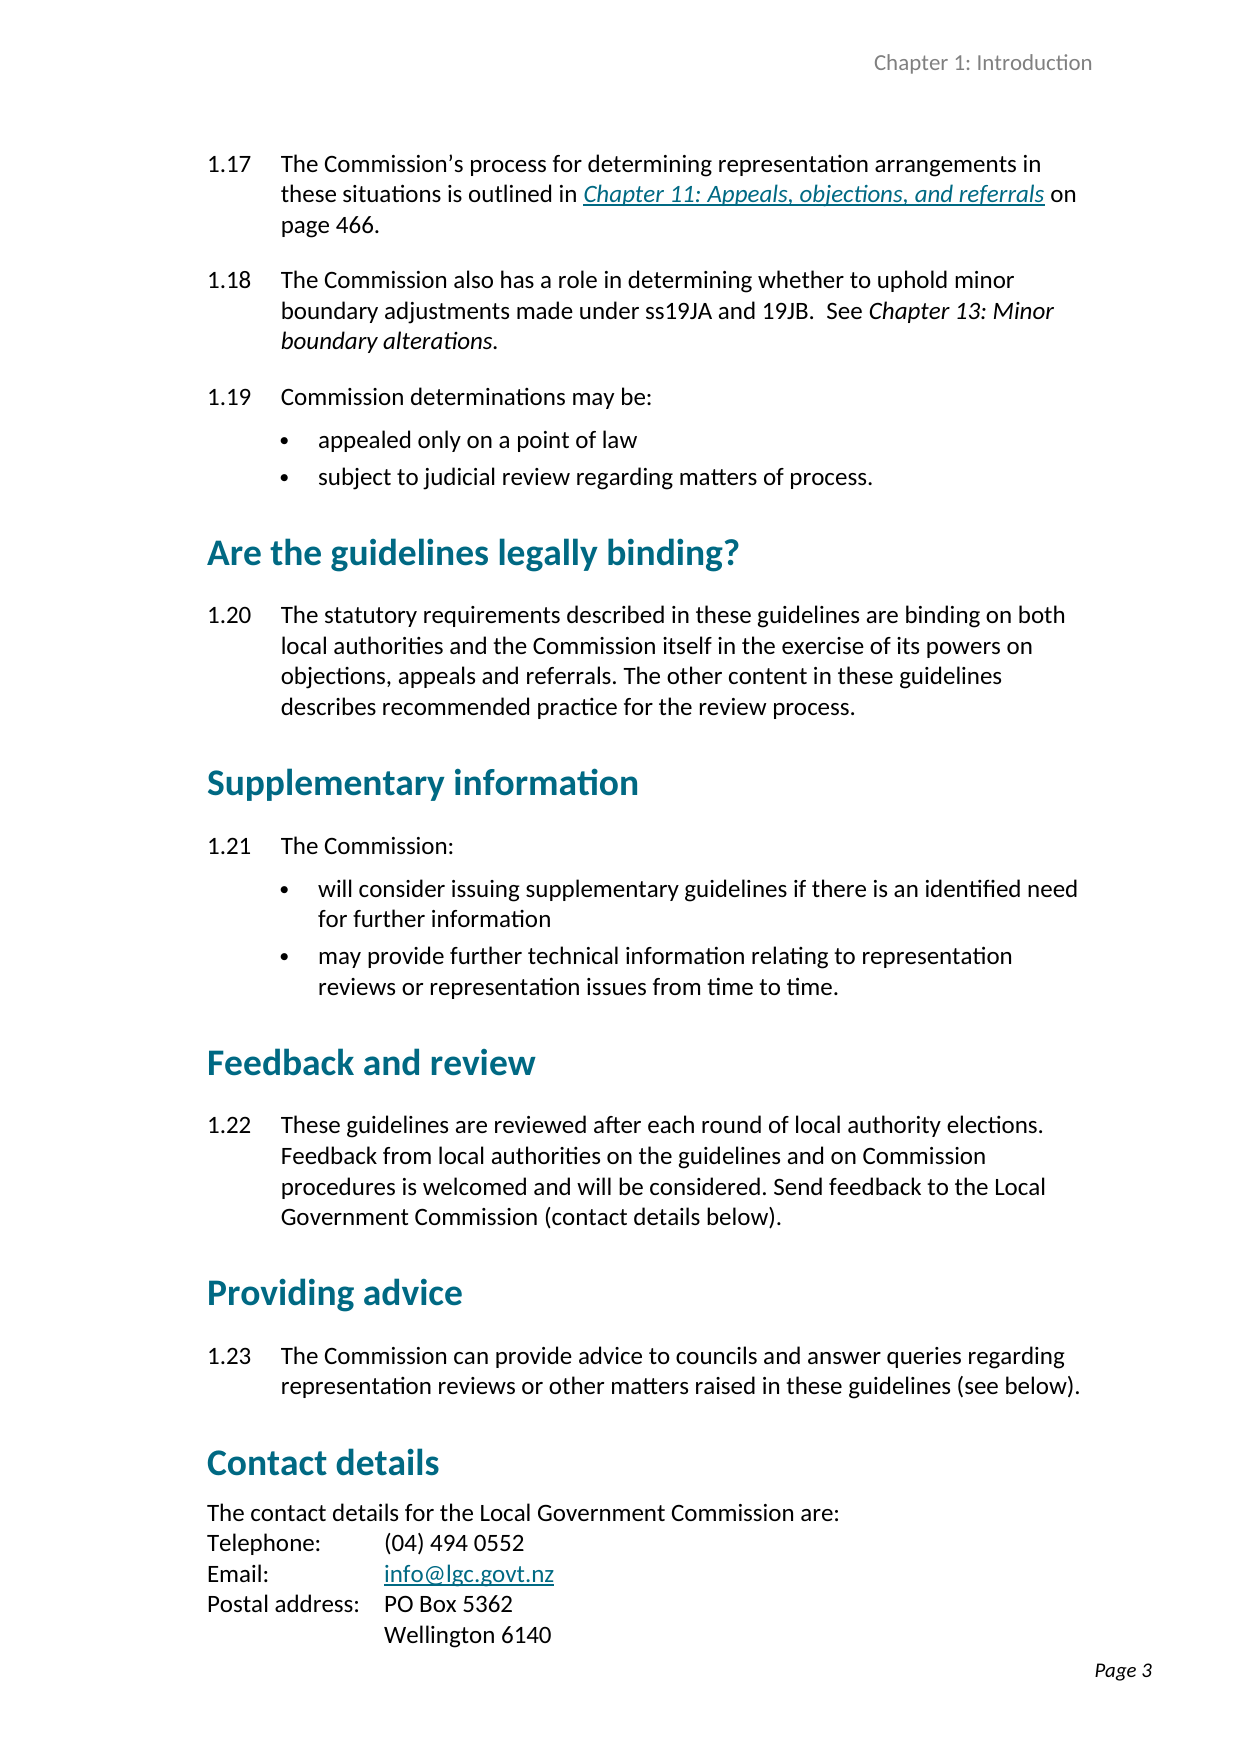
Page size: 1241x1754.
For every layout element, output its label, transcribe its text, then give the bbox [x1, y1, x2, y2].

text Commission determinations may be: [207, 381, 1092, 411]
text The Commission: [207, 830, 1092, 860]
text The contact details for the Local Government Commission are: [207, 1497, 1092, 1527]
text The Commission’s process for determining representation arrangements in these situations is outlined in Chapter 11: Appeals, objections, and referrals on page 46. [207, 148, 1092, 239]
text appealed only on a point of law [281, 424, 1092, 454]
subtitle Are the guidelines legally binding? [207, 529, 1092, 574]
text subject to judicial review regarding matters of process. [281, 461, 1092, 491]
text The Commission can provide advice to councils and answer queries regarding representation reviews or other matters raised in these guidelines (see below). [207, 1340, 1092, 1401]
text Wellington 6140 [207, 1619, 1092, 1649]
text The statutory requirements described in these guidelines are binding on both local authorities and the Commission itself in the exercise of its powers on objections, appeals and referrals. The other content in these guidelines describes recommended practice for the review process. [207, 599, 1092, 722]
text Postal address: PO Box 5362 [207, 1588, 1092, 1619]
text The Commission also has a role in determining whether to uphold minor boundary adjustments made under ss19JA and 19JB. See Chapter 13: Minor boundary alterations. [207, 264, 1092, 356]
text These guidelines are reviewed after each round of local authority elections. Feedback from local authorities on the guidelines and on Commission procedures is welcomed and will be considered. Send feedback to the Local Government Commission (contact details below). [207, 1109, 1092, 1232]
text may provide further technical information relating to representation reviews or representation issues from time to time. [281, 940, 1092, 1001]
text will consider issuing supplementary guidelines if there is an identified need for further information [281, 873, 1092, 934]
subtitle Feedback and review [207, 1039, 1092, 1084]
text Email: info@lgc.govt.nz [207, 1558, 1092, 1588]
subtitle Contact details [207, 1438, 1092, 1484]
subtitle Providing advice [207, 1269, 1092, 1315]
subtitle Supplementary information [207, 759, 1092, 805]
text Telephone: (04) 494 0552 [207, 1527, 1092, 1558]
